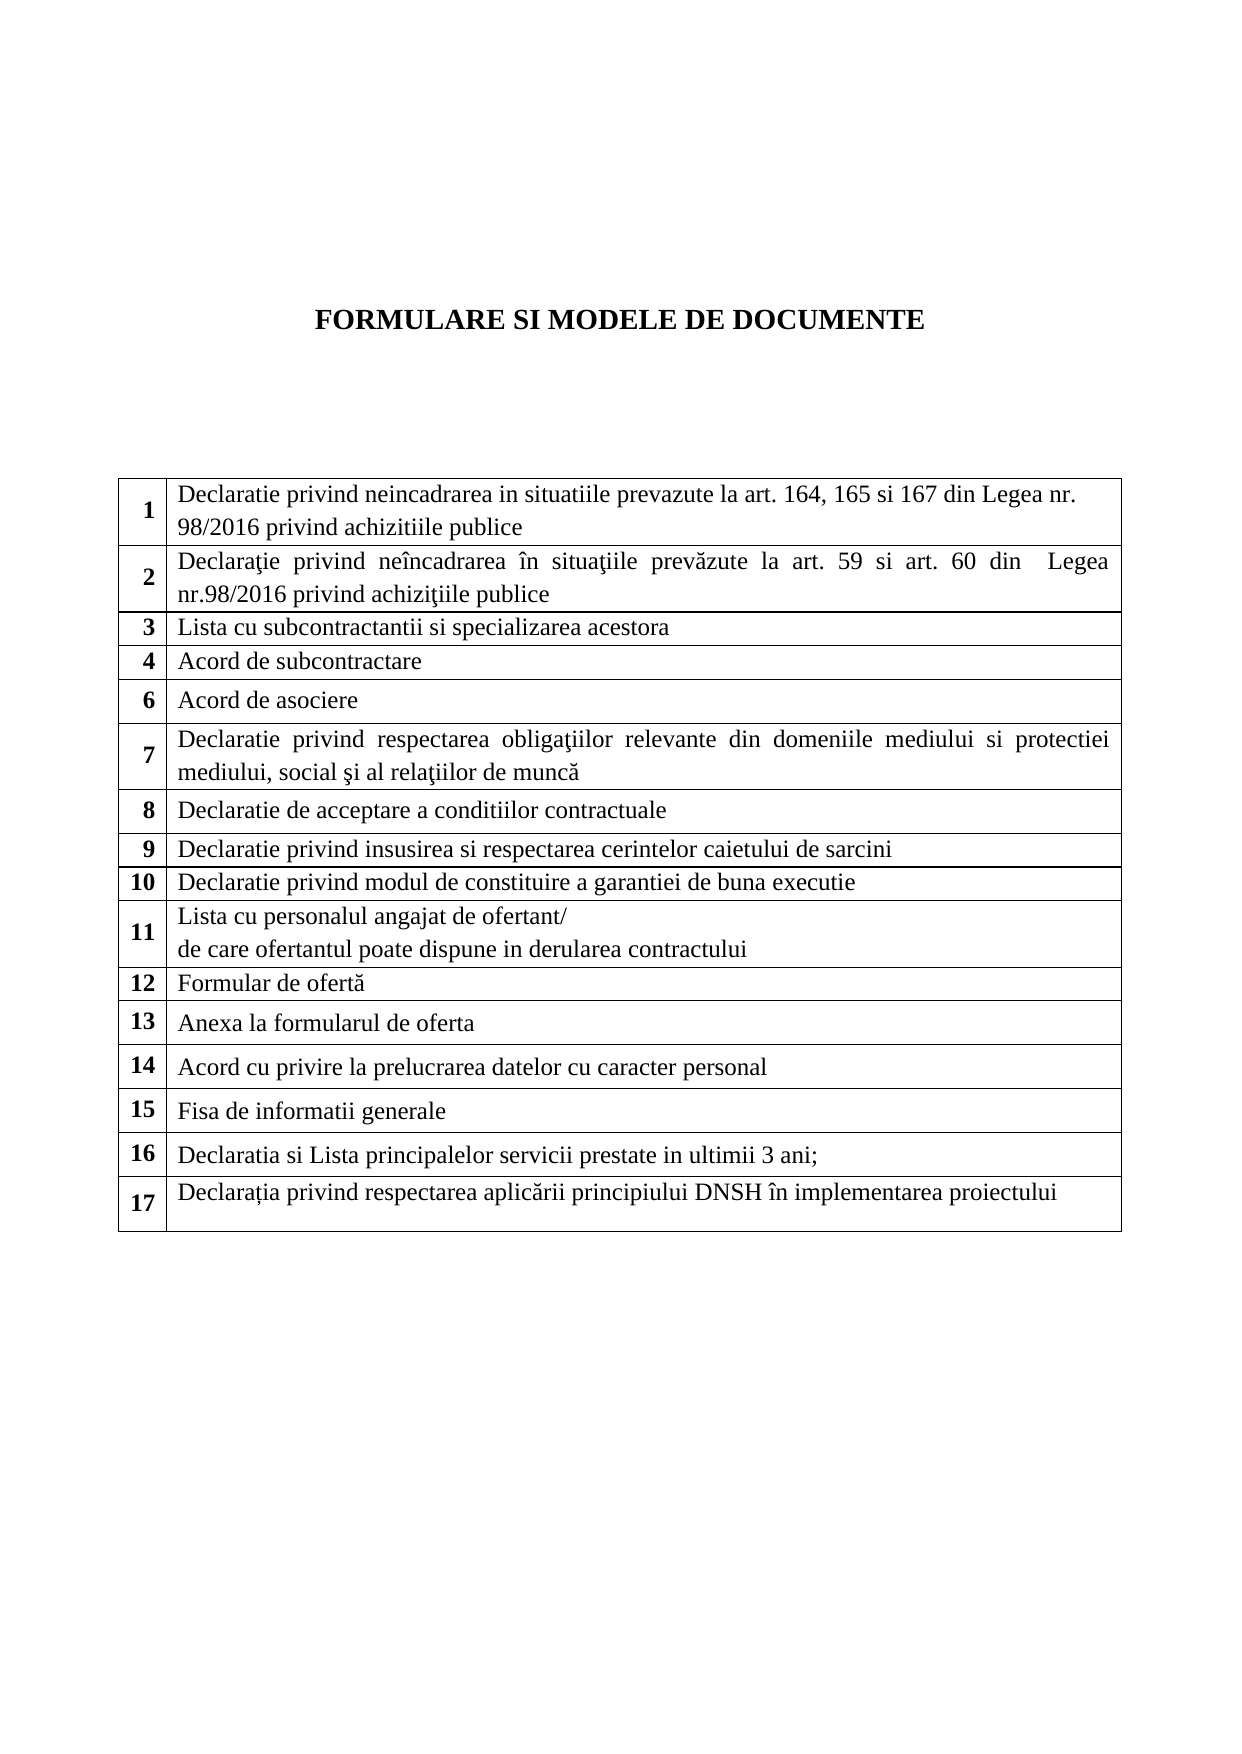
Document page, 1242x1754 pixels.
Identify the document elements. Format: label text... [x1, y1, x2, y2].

table_cell Anexa la formularul de oferta [167, 1001, 1121, 1044]
table_cell 17 [119, 1177, 166, 1231]
table_cell 10 [119, 868, 166, 900]
table_cell Declaratie privind modul de constituire a garantiei de buna executie [167, 868, 1121, 900]
table_cell Fisa de informatii generale [167, 1089, 1121, 1132]
table_header 1 [119, 479, 166, 545]
table_cell Declaratie privind insusirea si respectarea cerintelor caietului de sarcini [167, 834, 1121, 866]
table_cell Formular de ofertă [167, 968, 1121, 1000]
table_cell 4 [119, 646, 166, 679]
table_cell Declaratie privind respectarea obligaţiilor relevante din domeniile mediului si protectiei mediului, social şi al relaţiilor de muncă [167, 724, 1121, 789]
table_cell Declaratie de acceptare a conditiilor contractuale [167, 790, 1121, 833]
table_header Declaratie privind neincadrarea in situatiile prevazute la art. 164, 165 si 167 din Legea nr. 98/2016 privind achizitiile publice [167, 479, 1121, 545]
table_cell Acord cu privire la prelucrarea datelor cu caracter personal [167, 1045, 1121, 1088]
table_cell 3 [119, 613, 166, 645]
table_cell Declaratia si Lista principalelor servicii prestate in ultimii 3 ani; [167, 1133, 1121, 1176]
table_cell 11 [119, 901, 166, 967]
table_cell 8 [119, 790, 166, 833]
table_cell 9 [119, 834, 166, 866]
table_cell Acord de asociere [167, 680, 1121, 723]
table_cell Lista cu personalul angajat de ofertant/ de care ofertantul poate dispune in derularea contractului [167, 901, 1121, 967]
table_cell 6 [119, 680, 166, 723]
table_cell 13 [119, 1001, 166, 1044]
table_cell Declarația privind respectarea aplicării principiului DNSH în implementarea proiectului [167, 1177, 1121, 1231]
table_cell Declaraţie privind neîncadrarea în situaţiile prevăzute la art. 59 si art. 60 din Legea nr.98/2016 privind achiziţiile publice [167, 546, 1121, 611]
table_cell 14 [119, 1045, 166, 1088]
text FORMULARE SI MODELE DE DOCUMENTE [103, 302, 1137, 335]
table_cell Lista cu subcontractantii si specializarea acestora [167, 613, 1121, 645]
table_cell Acord de subcontractare [167, 646, 1121, 679]
table_cell 2 [119, 546, 166, 611]
table_cell 16 [119, 1133, 166, 1176]
table_cell 7 [119, 724, 166, 789]
table_cell 12 [119, 968, 166, 1000]
table_cell 15 [119, 1089, 166, 1132]
